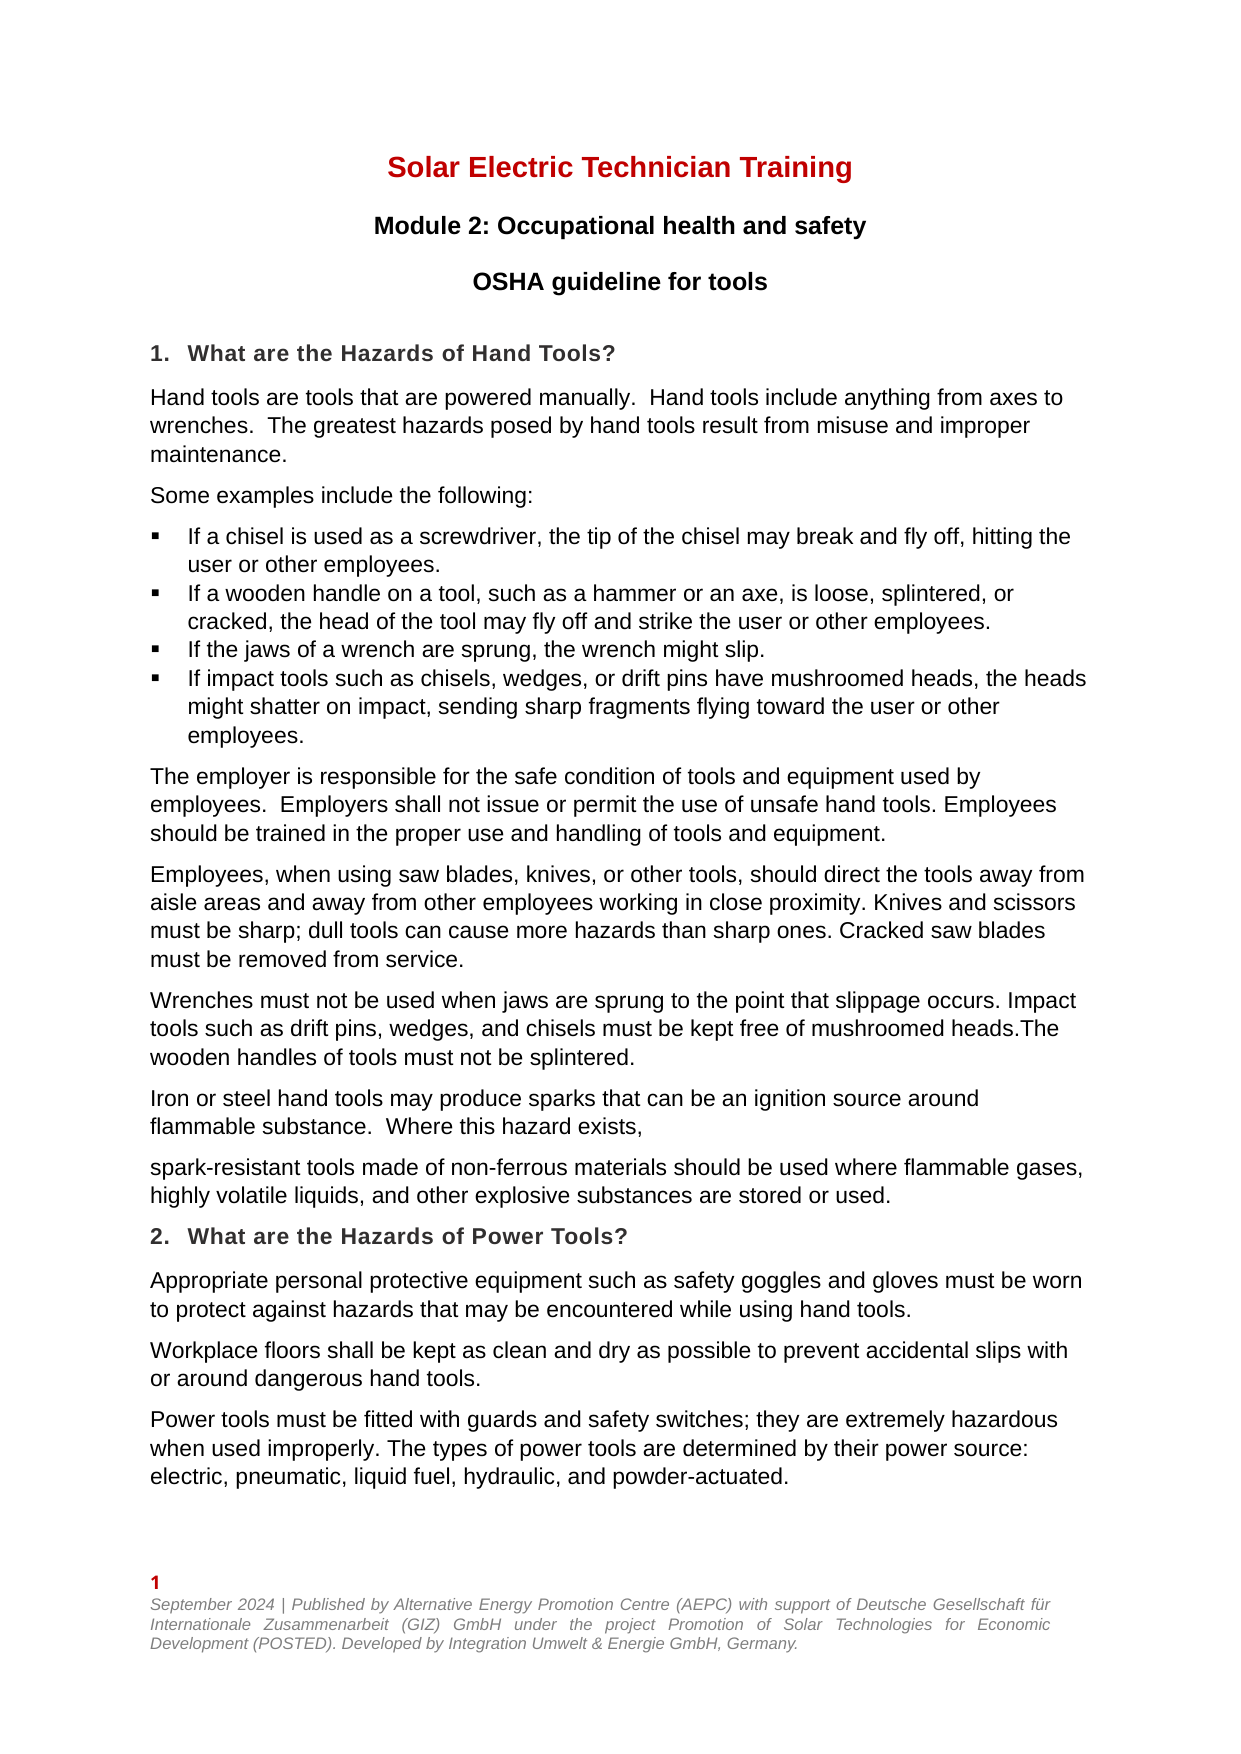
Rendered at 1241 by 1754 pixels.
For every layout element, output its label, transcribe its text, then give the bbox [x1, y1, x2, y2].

list What are the Hazards of Hand Tools? [150, 340, 1074, 366]
text Workplace floors shall be kept as clean and dry as possible to prevent accidental slips with or around dangerous hand tools. [150, 1337, 1090, 1392]
text The employer is responsible for the safe condition of tools and equipment used by employees. Employers shall not issue or permit the use of unsafe hand tools. Employees should be trained in the proper use and handling of tools and equipment. [150, 763, 1090, 846]
list What are the Hazards of Power Tools? [150, 1223, 1074, 1250]
text spark-resistant tools made of non-ferrous materials should be used where flammable gases, highly volatile liquids, and other explosive substances are stored or used. [150, 1154, 1090, 1209]
text Solar Electric Technician Training [150, 150, 1090, 183]
text Employees, when using saw blades, knives, or other tools, should direct the tools away from aisle areas and away from other employees working in close proximity. Knives and scissors must be sharp; dull tools can cause more hazards than sharp ones. Cracked saw blades must be removed from service. [150, 861, 1090, 972]
text OSHA guideline for tools [150, 267, 1090, 296]
text Power tools must be fitted with guards and safety switches; they are extremely hazardous when used improperly. The types of power tools are determined by their power source: electric, pneumatic, liquid fuel, hydraulic, and powder-actuated. [150, 1406, 1090, 1489]
text Wrenches must not be used when jaws are sprung to the point that slippage occurs. Impact tools such as drift pins, wedges, and chisels must be kept free of mushroomed heads.The wooden handles of tools must not be splintered. [150, 987, 1090, 1070]
text Some examples include the following: [150, 482, 1090, 508]
list If the jaws of a wrench are sprung, the wrench might slip. [150, 636, 1090, 663]
list If a chisel is used as a screwdriver, the tip of the chisel may break and fly off, hitting the user or other employees. [150, 523, 1090, 577]
text Module 2: Occupational health and safety [150, 211, 1090, 240]
text Appropriate personal protective equipment such as safety goggles and gloves must be worn to protect against hazards that may be encountered while using hand tools. [150, 1267, 1090, 1322]
text Iron or steel hand tools may produce sparks that can be an ignition source around flammable substance. Where this hazard exists, [150, 1084, 1090, 1139]
text Hand tools are tools that are powered manually. Hand tools include anything from axes to wrenches. The greatest hazards posed by hand tools result from misuse and improper maintenance. [150, 384, 1090, 467]
list If impact tools such as chisels, wedges, or drift pins have mushroomed heads, the heads might shatter on impact, sending sharp fragments flying toward the user or other employees. [150, 665, 1090, 748]
list If a wooden handle on a tool, such as a hammer or an axe, is loose, splintered, or cracked, the head of the tool may fly off and strike the user or other employees. [150, 579, 1090, 634]
